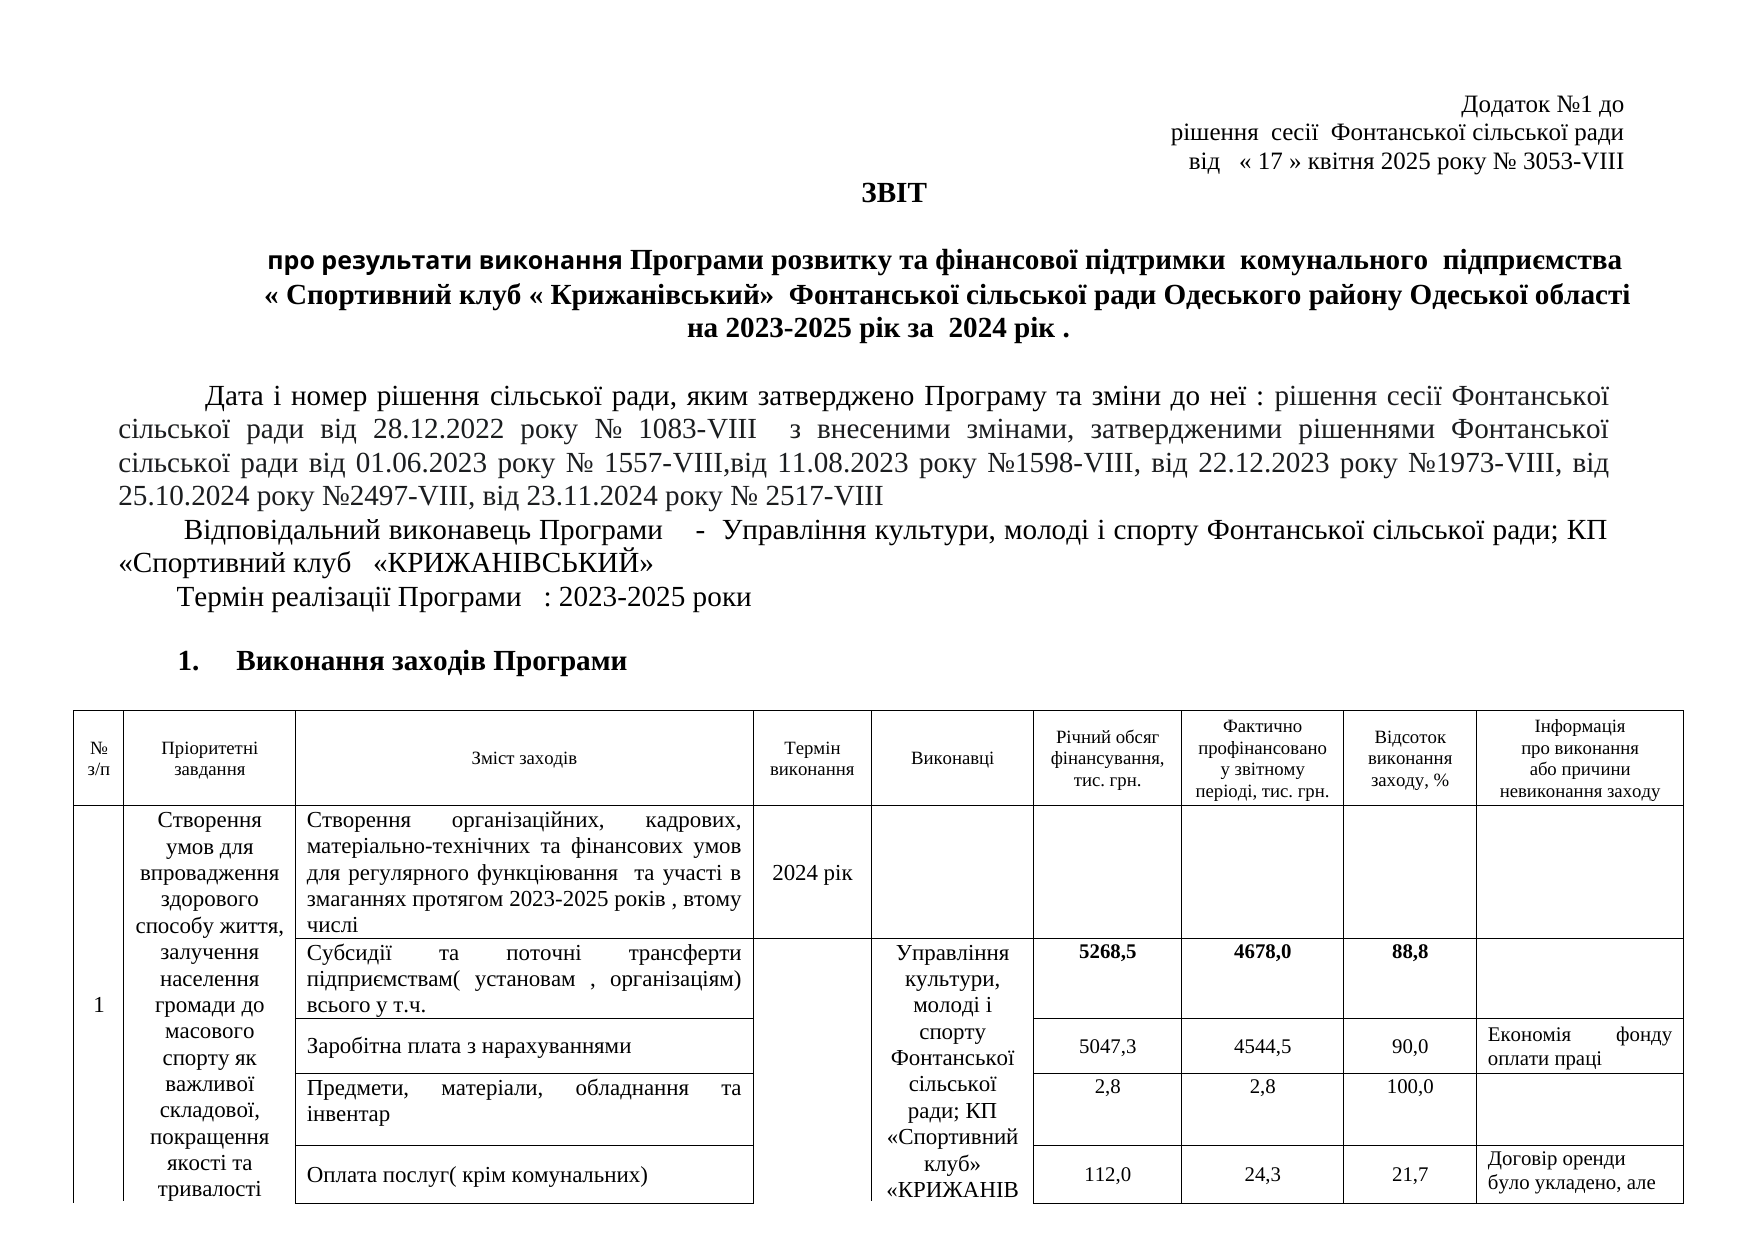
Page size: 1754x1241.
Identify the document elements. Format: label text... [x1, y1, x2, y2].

table_cell 112,0 [1034, 1146, 1181, 1202]
table_cell 100,0 [1344, 1074, 1476, 1145]
table_header Відсоток виконання заходу, % [1344, 711, 1476, 805]
table_cell Створення умов для впровадження здорового способу життя, залучення населення громади до масового спорту як важливої складової, покращення якості та тривалості активного життя населення, забезпечення виховання в дусі олімпізму, пропагування здорового способу життя [124, 806, 295, 1202]
table_cell [1344, 806, 1476, 938]
table_header Пріоритетні завдання [124, 711, 295, 805]
table_cell Економія фонду оплати праці [1477, 1019, 1683, 1073]
table_header Термін виконання [754, 711, 871, 805]
table_cell 2,8 [1182, 1074, 1343, 1145]
table_cell Заробітна плата з нарахуваннями [296, 1019, 753, 1073]
text від « 17 » квітня 2025 року № 3053-VIII [118, 146, 1624, 175]
table_cell 5047,3 [1034, 1019, 1181, 1073]
text ЗВІТ [118, 175, 1611, 208]
text « Спортивний клуб « Крижанівський» Фонтанської сільської ради Одеського району Одеської області [118, 277, 1645, 311]
table_cell [1034, 806, 1181, 938]
text рішення сесії Фонтанської сільської ради [118, 117, 1624, 146]
table_cell 2,8 [1034, 1074, 1181, 1145]
table_header Інформація про виконання або причини невиконання заходу [1477, 711, 1683, 805]
table_cell 5268,5 [1034, 939, 1181, 1018]
table_cell Управління культури, молоді і спорту Фонтанської сільської ради; КП «Спортивний клуб» «КРИЖАНІВСЬКИЙ» [871, 939, 1033, 1202]
table_cell 90,0 [1344, 1019, 1476, 1073]
table_cell 4544,5 [1182, 1019, 1343, 1073]
text Відповідальний виконавець Програми - Управління культури, молоді і спорту Фонтанської сільської ради; КП «Спортивний клуб «КРИЖАНІВСЬКИЙ» [118, 512, 1609, 579]
table_cell [754, 939, 871, 1202]
table_cell 1 [74, 806, 124, 1202]
table_header № з/п [74, 711, 123, 805]
table_cell 4678,0 [1182, 939, 1343, 1018]
table_cell [872, 806, 1033, 938]
table_cell 88,8 [1344, 939, 1476, 1018]
table_header Зміст заходів [296, 711, 753, 805]
table_cell [1477, 806, 1683, 938]
table_header Виконавці [872, 711, 1033, 805]
table_header Фактично профінансовано у звітному періоді, тис. грн. [1182, 711, 1343, 805]
table_cell Предмети, матеріали, обладнання та інвентар [296, 1074, 753, 1145]
text Термін реалізації Програми : 2023-2025 роки [118, 579, 1639, 612]
text на 2023-2025 рік за 2024 рік . [118, 311, 1645, 344]
text Дата і номер рішення сільської ради, яким затверджено Програму та зміни до неї : рішення сесії Фонтанської сільської ради від 28.12.2022 року № 1083-VIII з внесеними змінами, затвердженими рішеннями Фонтанської сільської ради від 01.06.2023 року № 1557-VIII,від 11.08.2023 року №1598-VIII, від 22.12.2023 року №1973-VIII, від 25.10.2024 року №2497-VIII, від 23.11.2024 року № 2517-VIII [118, 378, 1609, 512]
text Додаток №1 до [118, 89, 1624, 117]
table_cell 2024 рік [754, 806, 871, 938]
table_header Річний обсяг фінансування, тис. грн. [1034, 711, 1181, 805]
table_cell Субсидії та поточні трансферти підприємствам( установам , організаціям) всього у т.ч. [296, 939, 753, 1018]
table_cell [1477, 1074, 1683, 1145]
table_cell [1477, 1146, 1683, 1202]
table_cell 21,7 [1344, 1146, 1476, 1202]
text про результати виконання Програми розвитку та фінансової підтримки комунального підприємства [118, 242, 1645, 277]
table_cell [1182, 806, 1343, 938]
table_cell Створення організаційних, кадрових, матеріально-технічних та фінансових умов для регулярного функціювання та участі в змаганнях протягом 2023-2025 років , втому числі [296, 806, 753, 938]
table_cell 24,3 [1182, 1146, 1343, 1202]
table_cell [296, 1146, 753, 1202]
list Виконання заходів Програми [118, 643, 1636, 677]
table_cell [1477, 939, 1683, 1018]
